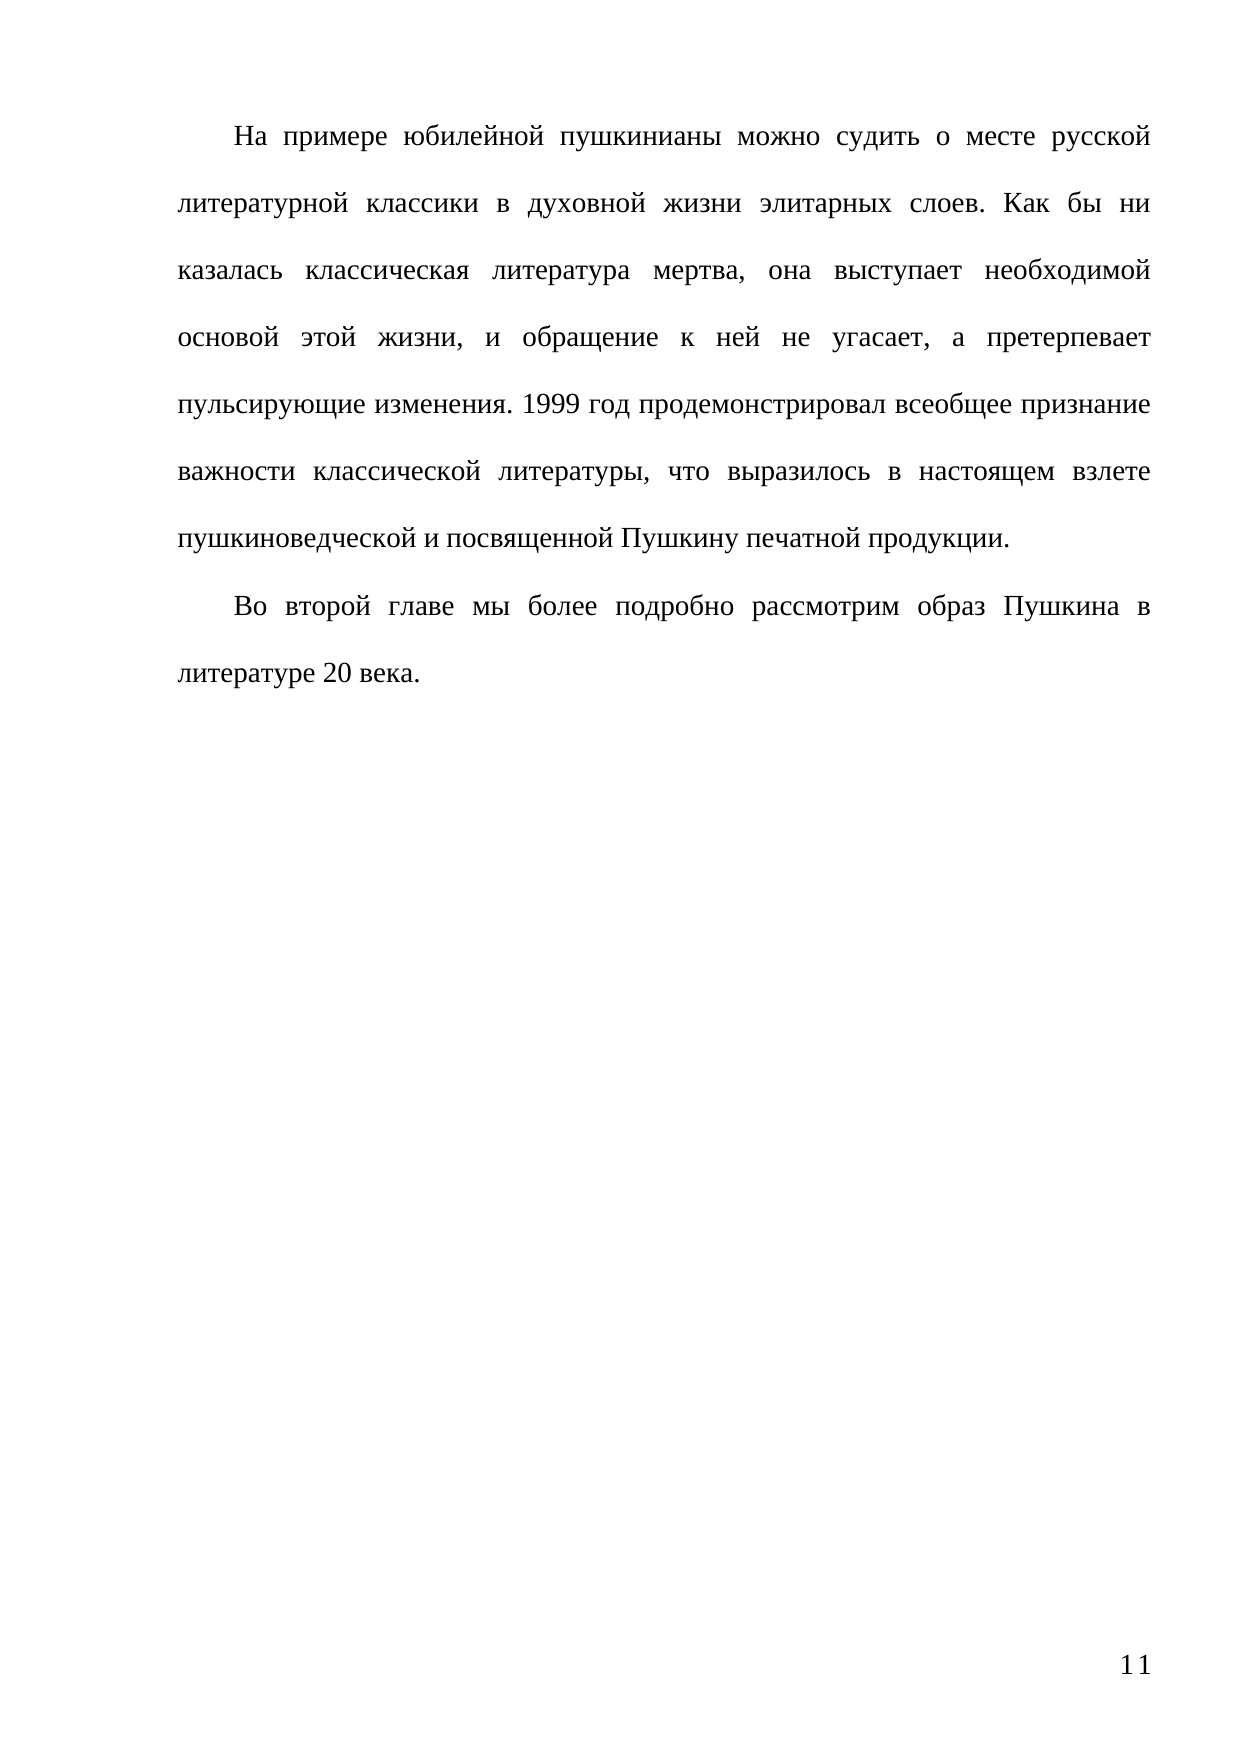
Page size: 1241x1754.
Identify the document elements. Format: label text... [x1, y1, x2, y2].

text Во второй главе мы более подробно рассмотрим образ Пушкина в литературе 20 века. [177, 588, 1152, 688]
text На примере юбилейной пушкинианы можно судить о месте русской литературной классики в духовной жизни элитарных слоев. Как бы ни казалась классическая литература мертва, она выступает необходимой основой этой жизни, и обращение к ней не угасает, а претерпевает пульсирующие изменения. 1999 год продемонстрировал всеобщее признание важности классической литературы, что выразилось в настоящем взлете пушкиноведческой и посвященной Пушкину печатной продукции. [177, 118, 1152, 554]
